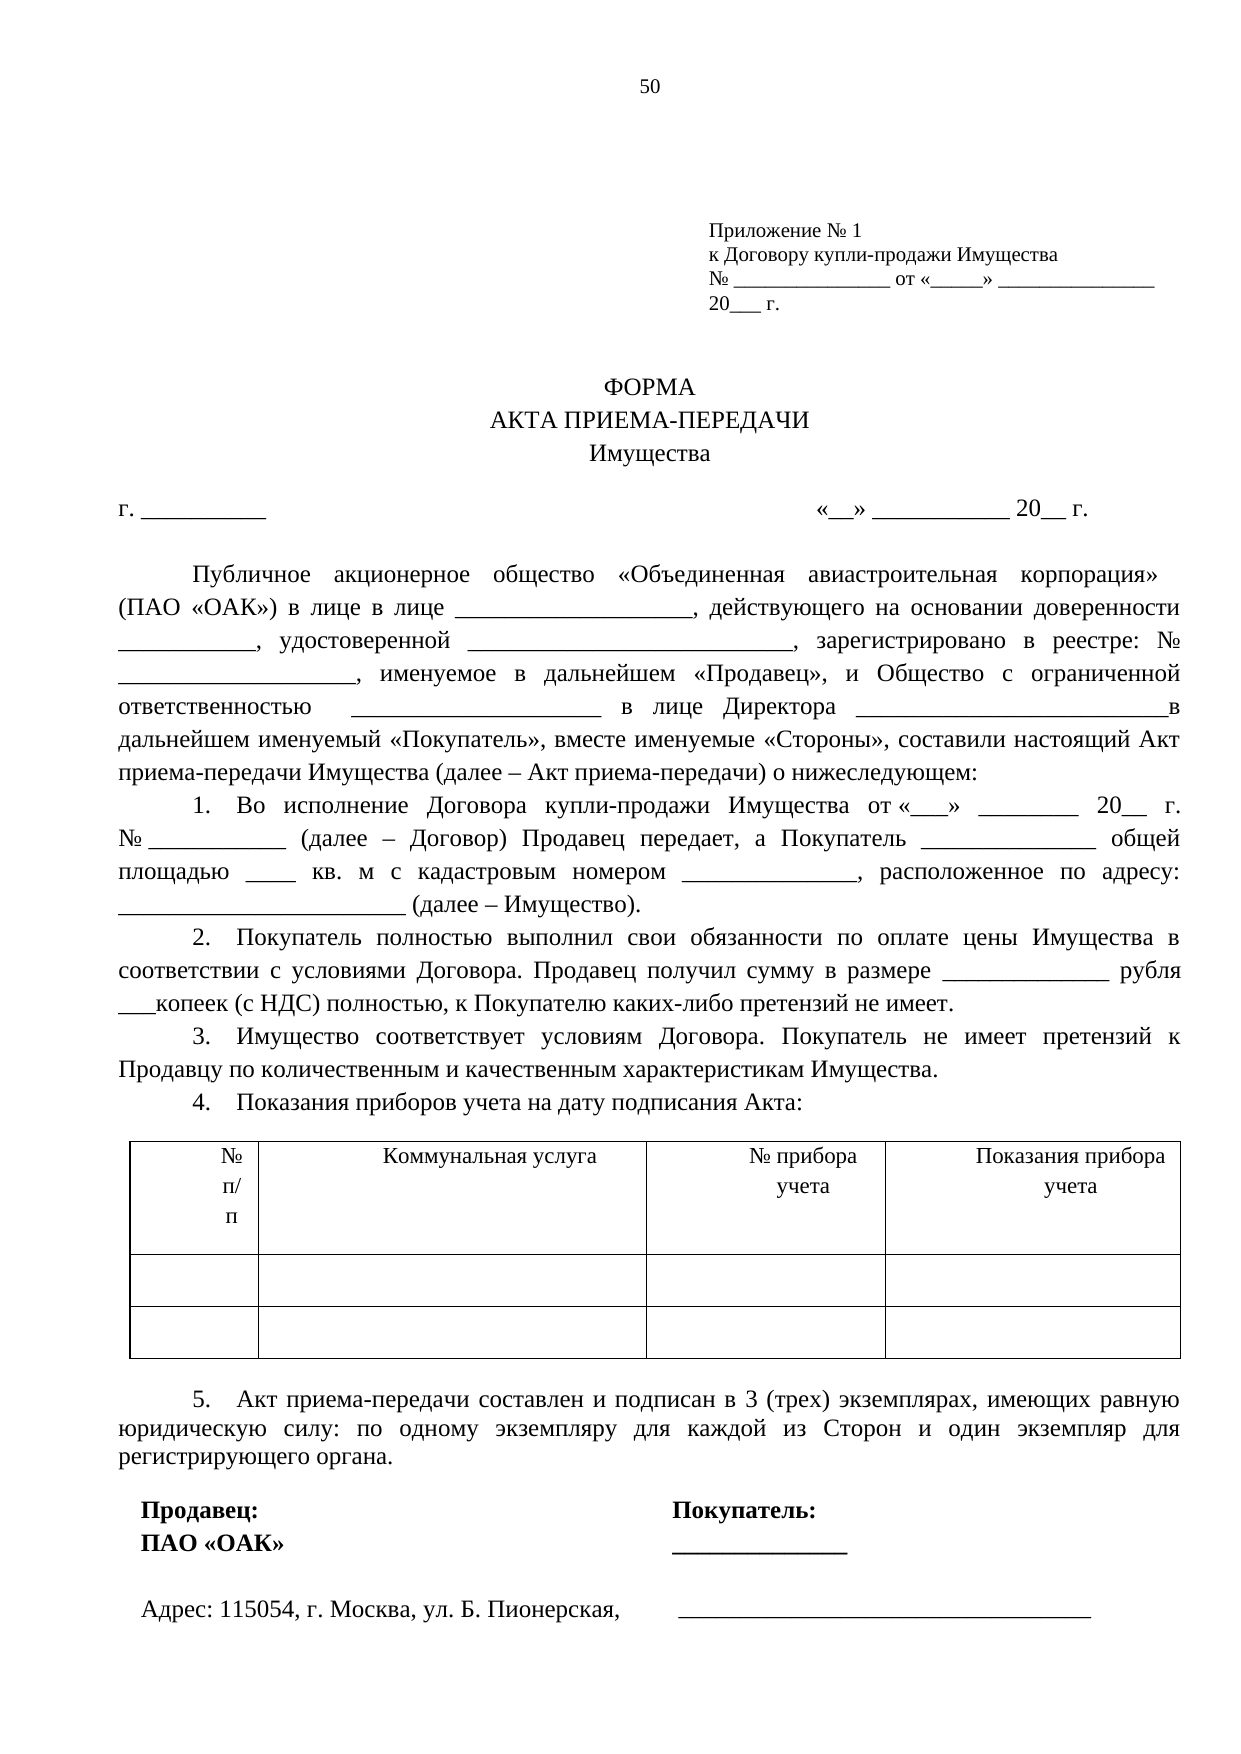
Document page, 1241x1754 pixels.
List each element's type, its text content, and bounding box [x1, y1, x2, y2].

table_cell [131, 1255, 258, 1306]
list Показания приборов учета на дату подписания Акта: [118, 1087, 1181, 1116]
table_cell [259, 1255, 646, 1306]
text к Договору купли-продажи Имущества [709, 242, 1181, 266]
table_header № прибора учета [647, 1142, 885, 1254]
text Приложение № 1 [709, 218, 1181, 242]
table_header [661, 1495, 1133, 1623]
table_cell [886, 1255, 1180, 1306]
text г. __________ «__» ___________ 20__ г. [118, 493, 1181, 522]
list Во исполнение Договора купли-продажи Имущества от «___» ________ 20__ г. № ___________ (далее – Договор) Продавец передает, а Покупатель ______________ общей площадью ____ кв. м с кадастровым номером ______________, расположенное по адресу: _______________________ (далее – Имущество). [118, 790, 1181, 918]
table_header Показания прибора учета [886, 1142, 1180, 1254]
table_cell [131, 1307, 258, 1358]
table_header Коммунальная услуга [259, 1142, 646, 1254]
table_cell [647, 1307, 885, 1358]
list Акт приема-передачи составлен и подписан в 3 (трех) экземплярах, имеющих равную юридическую силу: по одному экземпляру для каждой из Сторон и один экземпляр для регистрирующего органа. [118, 1384, 1181, 1470]
text Имущества [118, 438, 1181, 467]
table_cell [259, 1307, 646, 1358]
text Публичное акционерное общество «Объединенная авиастроительная корпорация» (ПАО «ОАК») в лице в лице ___________________, действующего на основании доверенности ___________, удостоверенной __________________________, зарегистрировано в реестре: № ___________________, именуемое в дальнейшем «Продавец», и Общество с ограниченной ответственностью ____________________ в лице Директора _________________________в дальнейшем именуемый «Покупатель», вместе именуемые «Стороны», составили настоящий Акт приема-передачи Имущества (далее – Акт приема-передачи) о нижеследующем: [118, 559, 1181, 786]
text ФОРМА [118, 372, 1181, 401]
text № _______________ от «_____» _______________ 20___ г. [709, 266, 1181, 314]
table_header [129, 1495, 661, 1623]
table_cell [647, 1255, 885, 1306]
text АКТА ПРИЕМА-ПЕРЕДАЧИ [118, 405, 1181, 434]
table_cell [886, 1307, 1180, 1358]
table_header № п/п [131, 1142, 258, 1254]
list Имущество соответствует условиям Договора. Покупатель не имеет претензий к Продавцу по количественным и качественным характеристикам Имущества. [118, 1021, 1181, 1083]
list Покупатель полностью выполнил свои обязанности по оплате цены Имущества в соответствии с условиями Договора. Продавец получил сумму в размере ______________ рубля ___копеек (с НДС) полностью, к Покупателю каких-либо претензий не имеет. [118, 922, 1181, 1017]
